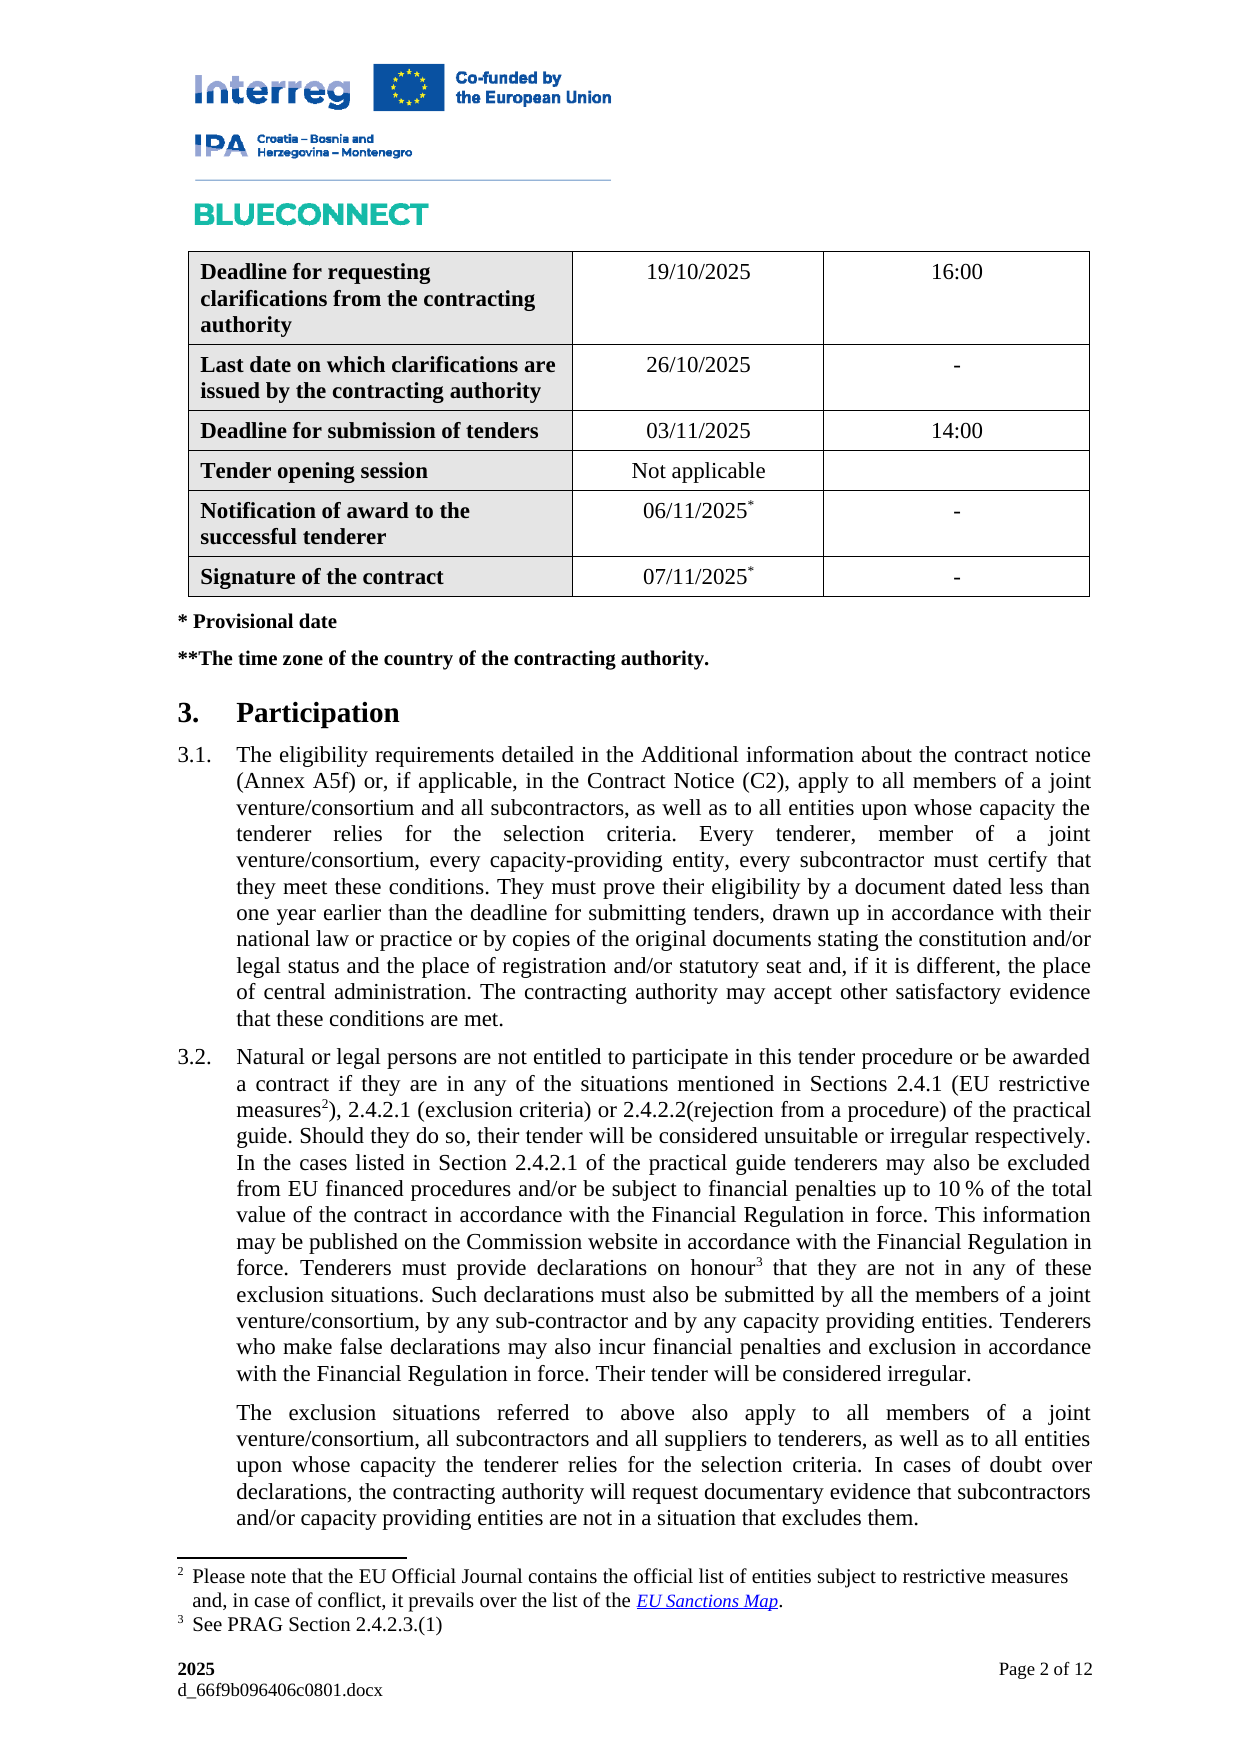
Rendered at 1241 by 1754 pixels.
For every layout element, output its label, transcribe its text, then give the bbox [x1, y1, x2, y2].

text **The time zone of the country of the contracting authority. [177, 646, 1092, 670]
table_cell [824, 451, 1089, 490]
table_cell 07/11/2025* [573, 557, 823, 596]
table_cell Deadline for requesting clarifications from the contracting authority [189, 252, 572, 344]
table_cell 19/10/2025 [573, 252, 823, 344]
subtitle 3.1. The eligibility requirements detailed in the Additional information about the contract notice (Annex A5f) or, if applicable, in the Contract Notice (C2), apply to all members of a joint venture/consortium and all subcontractors, as well as to all entities upon whose capacity the tenderer relies for the selection criteria. Every tenderer, member of a joint venture/consortium, every capacity-providing entity, every subcontractor must certify that they meet these conditions. They must prove their eligibility by a document dated less than one year earlier than the deadline for submitting tenders, drawn up in accordance with their national law or practice or by copies of the original documents stating the constitution and/or legal status and the place of registration and/or statutory seat and, if it is different, the place of central administration. The contracting authority may accept other satisfactory evidence that these conditions are met. [177, 741, 1092, 1031]
table_cell - [824, 557, 1089, 596]
table_cell Signature of the contract [189, 557, 572, 596]
table_cell 03/11/2025 [573, 411, 823, 450]
table_cell 14:00 [824, 411, 1089, 450]
table_cell Deadline for submission of tenders [189, 411, 572, 450]
table_cell Not applicable [573, 451, 823, 490]
text * Provisional date [177, 609, 1092, 633]
table_cell 06/11/2025* [573, 491, 823, 556]
picture [177, 56, 628, 237]
subtitle The exclusion situations referred to above also apply to all members of a joint venture/consortium, all subcontractors and all suppliers to tenderers, as well as to all entities upon whose capacity the tenderer relies for the selection criteria. In cases of doubt over declarations, the contracting authority will request documentary evidence that subcontractors and/or capacity providing entities are not in a situation that excludes them. [236, 1399, 1092, 1530]
table_cell - [824, 491, 1089, 556]
table_cell 16:00 [824, 252, 1089, 344]
table_cell Last date on which clarifications are issued by the contracting authority [189, 345, 572, 410]
subtitle 3. Participation [177, 695, 1092, 728]
table_cell Notification of award to the successful tenderer [189, 491, 572, 556]
table_cell - [824, 345, 1089, 410]
table_cell 26/10/2025 [573, 345, 823, 410]
table_cell Tender opening session [189, 451, 572, 490]
subtitle 3.2. Natural or legal persons are not entitled to participate in this tender procedure or be awarded a contract if they are in any of the situations mentioned in Sections 2.4.1 (EU restrictive measures), 2.4.2.1 (exclusion criteria) or 2.4.2.2(rejection from a procedure) of the practical guide. Should they do so, their tender will be considered unsuitable or irregular respectively. In the cases listed in Section 2.4.2.1 of the practical guide tenderers may also be excluded from EU financed procedures and/or be subject to financial penalties up to 10 % of the total value of the contract in accordance with the Financial Regulation in force. This information may be published on the Commission website in accordance with the Financial Regulation in force. Tenderers must provide declarations on honour that they are not in any of these exclusion situations. Such declarations must also be submitted by all the members of a joint venture/consortium, by any sub-contractor and by any capacity providing entities. Tenderers who make false declarations may also incur financial penalties and exclusion in accordance with the Financial Regulation in force. Their tender will be considered irregular. [177, 1043, 1092, 1386]
